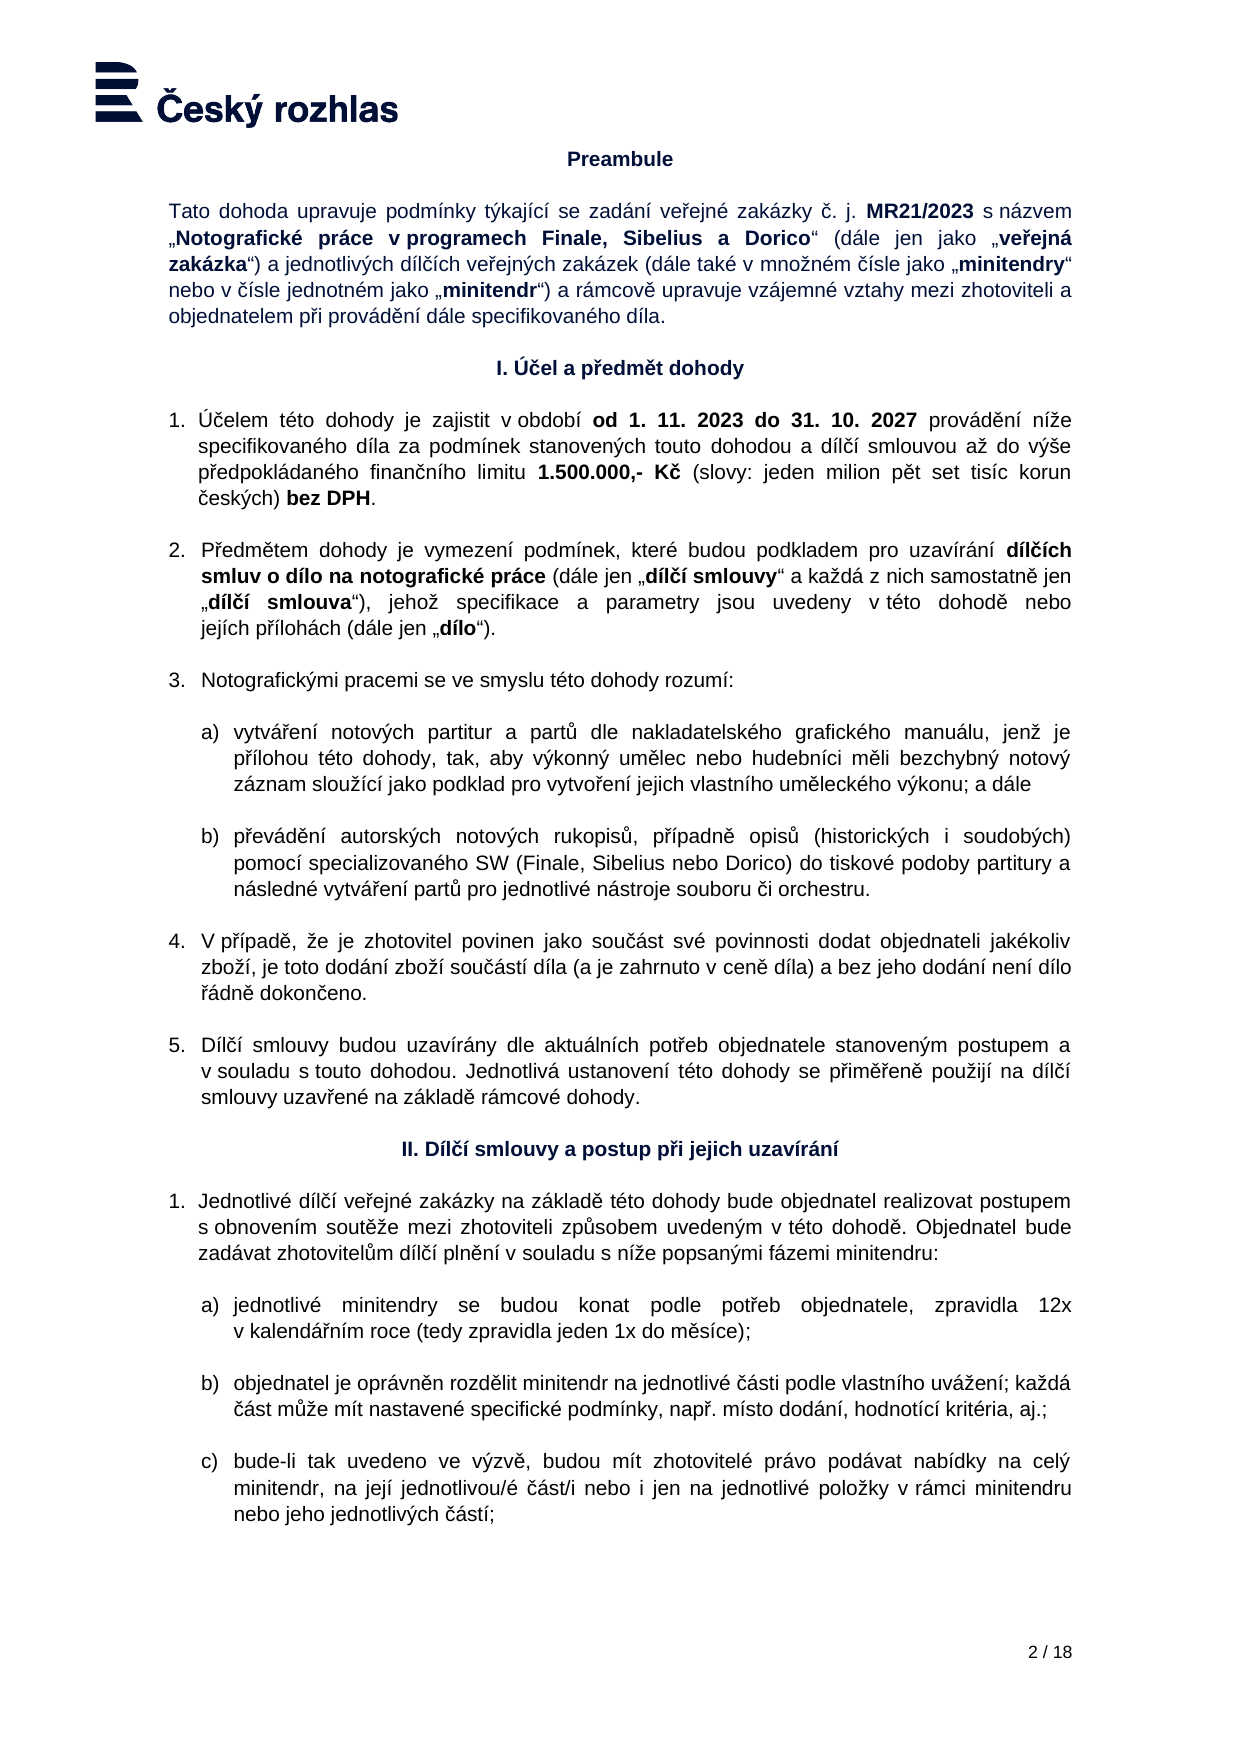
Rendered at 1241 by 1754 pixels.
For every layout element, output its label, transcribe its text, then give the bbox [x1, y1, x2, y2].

list Jednotlivé dílčí veřejné zakázky na základě této dohody bude objednatel realizovat postupem s obnovením soutěže mezi zhotoviteli způsobem uvedeným v této dohodě. Objednatel bude zadávat zhotovitelům dílčí plnění v souladu s níže popsanými fázemi minitendru: [168, 1188, 1072, 1266]
subtitle Preambule [168, 146, 1072, 172]
subtitle Tato dohoda upravuje podmínky týkající se zadání veřejné zakázky č. j. MR21/2023 s názvem „Notografické práce v programech Finale, Sibelius a Dorico“ (dále jen jako „veřejná zakázka“) a jednotlivých dílčích veřejných zakázek (dále také v množném čísle jako „minitendry“ nebo v čísle jednotném jako „minitendr“) a rámcově upravuje vzájemné vztahy mezi zhotoviteli a objednatelem při provádění dále specifikovaného díla. [168, 198, 1072, 328]
subtitle Dílčí smlouvy a postup při jejich uzavírání [168, 1136, 1072, 1162]
subtitle Účel a předmět dohody [168, 354, 1072, 380]
list objednatel je oprávněn rozdělit minitendr na jednotlivé části podle vlastního uvážení; každá část může mít nastavené specifické podmínky, např. místo dodání, hodnotící kritéria, aj.; [201, 1370, 1072, 1422]
list Účelem této dohody je zajistit v období od 1. 11. 2023 do 31. 10. 2027 provádění níže specifikovaného díla za podmínek stanovených touto dohodou a dílčí smlouvou až do výše předpokládaného finančního limitu 1.500.000,- Kč (slovy: jeden milion pět set tisíc korun českých) bez DPH. [168, 406, 1072, 511]
list jednotlivé minitendry se budou konat podle potřeb objednatele, zpravidla 12x v kalendářním roce (tedy zpravidla jeden 1x do měsíce); [201, 1292, 1072, 1344]
picture [95, 62, 398, 128]
list Předmětem dohody je vymezení podmínek, které budou podkladem pro uzavírání dílčích smluv o dílo na notografické práce (dále jen „dílčí smlouvy“ a každá z nich samostatně jen „dílčí smlouva“), jehož specifikace a parametry jsou uvedeny v této dohodě nebo jejích přílohách (dále jen „dílo“). [168, 537, 1072, 641]
list převádění autorských notových rukopisů, případně opisů (historických i soudobých) pomocí specializovaného SW (Finale, Sibelius nebo Dorico) do tiskové podoby partitury a následné vytváření partů pro jednotlivé nástroje souboru či orchestru. [201, 823, 1072, 901]
list V případě, že je zhotovitel povinen jako součást své povinnosti dodat objednateli jakékoliv zboží, je toto dodání zboží součástí díla (a je zahrnuto v ceně díla) a bez jeho dodání není dílo řádně dokončeno. [168, 927, 1072, 1005]
list Dílčí smlouvy budou uzavírány dle aktuálních potřeb objednatele stanoveným postupem a v souladu s touto dohodou. Jednotlivá ustanovení této dohody se přiměřeně použijí na dílčí smlouvy uzavřené na základě rámcové dohody. [168, 1031, 1072, 1109]
list Notografickými pracemi se ve smyslu této dohody rozumí: [168, 667, 1072, 693]
list bude-li tak uvedeno ve výzvě, budou mít zhotovitelé právo podávat nabídky na celý minitendr, na její jednotlivou/é část/i nebo i jen na jednotlivé položky v rámci minitendru nebo jeho jednotlivých částí; [201, 1448, 1072, 1526]
list vytváření notových partitur a partů dle nakladatelského grafického manuálu, jenž je přílohou této dohody, tak, aby výkonný umělec nebo hudebníci měli bezchybný notový záznam sloužící jako podklad pro vytvoření jejich vlastního uměleckého výkonu; a dále [201, 719, 1072, 797]
